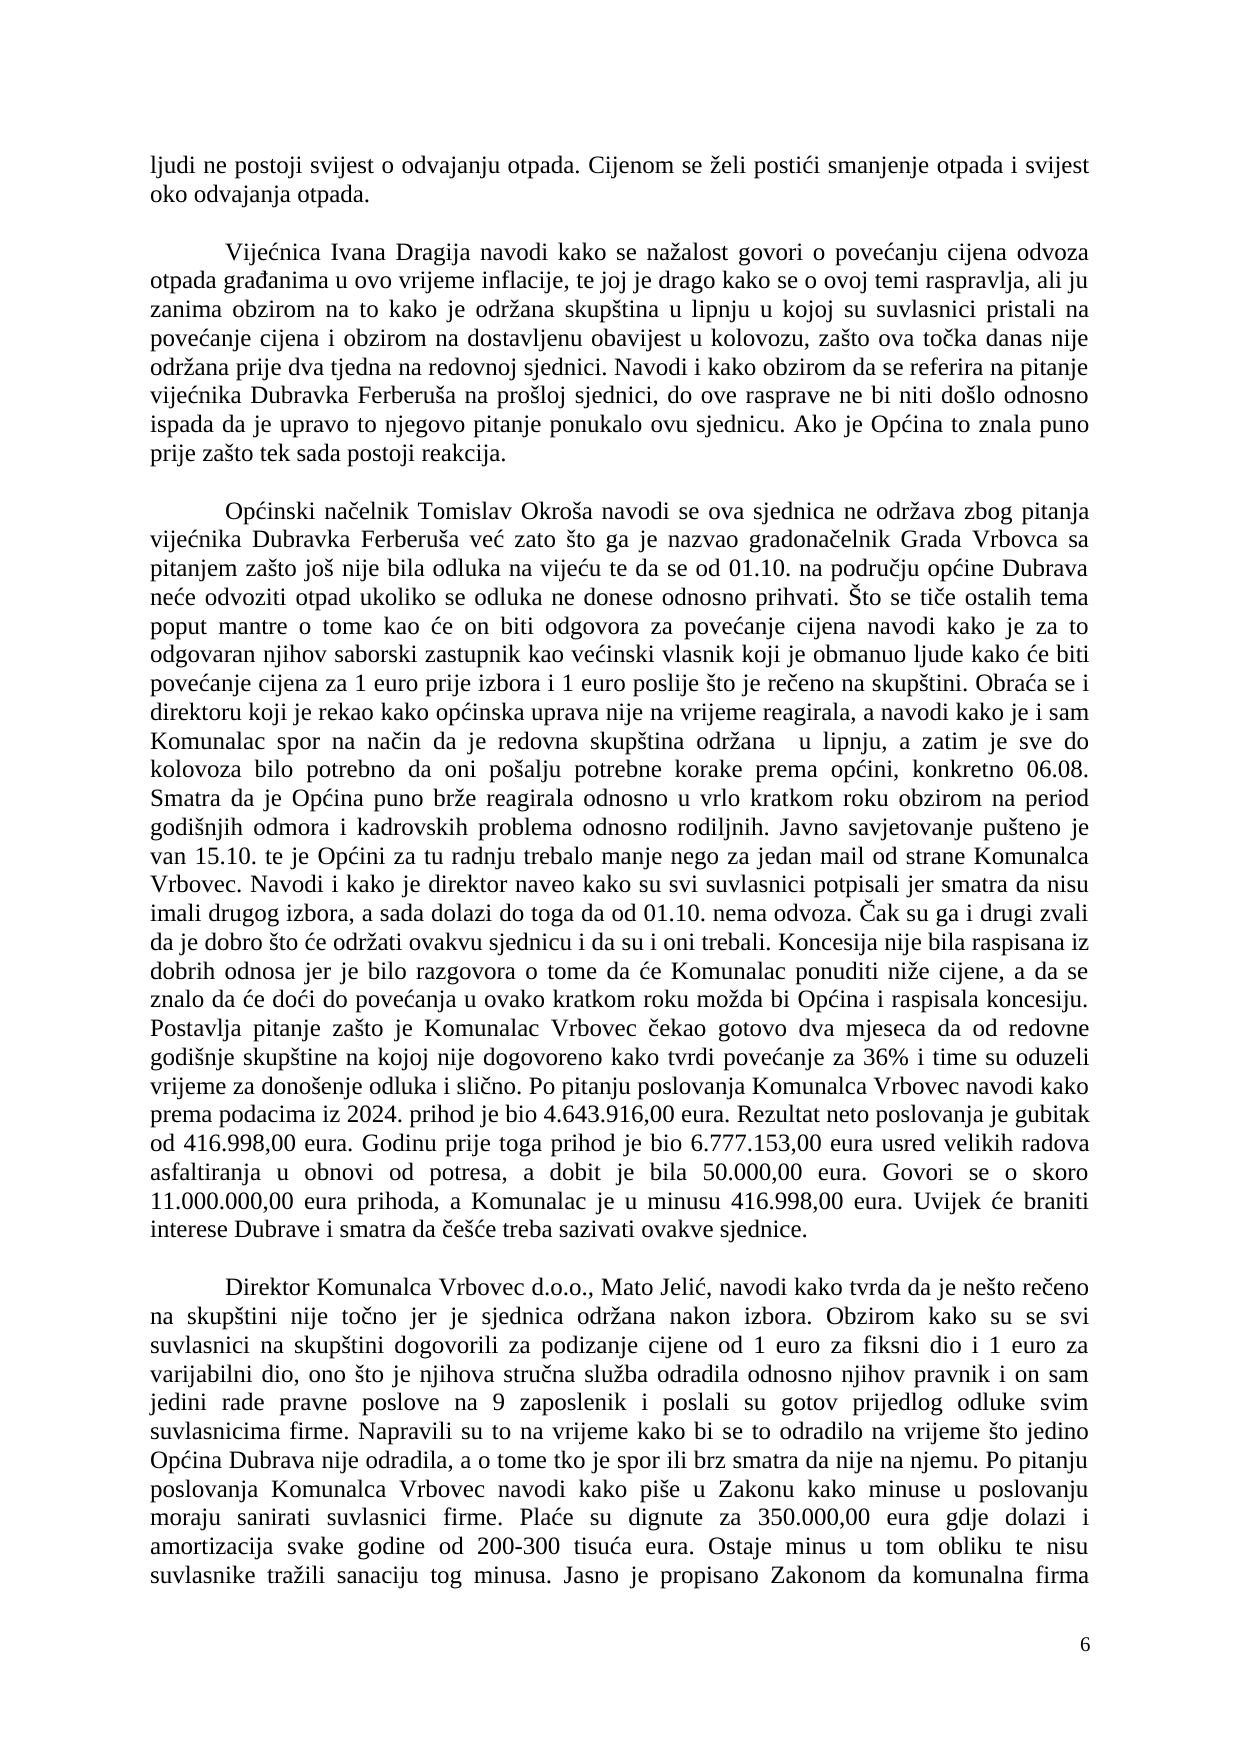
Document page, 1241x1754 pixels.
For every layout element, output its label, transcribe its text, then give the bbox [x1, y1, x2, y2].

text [150, 1272, 1090, 1589]
text Općinski načelnik Tomislav Okroša navodi se ova sjednica ne održava zbog pitanja vijećnika Dubravka Ferberuša već zato što ga je nazvao gradonačelnik Grada Vrbovca sa pitanjem zašto još nije bila odluka na vijeću te da se od 01.10. na području općine Dubrava neće odvoziti otpad ukoliko se odluka ne donese odnosno prihvati. Što se tiče ostalih tema poput mantre o tome kao će on biti odgovora za povećanje cijena navodi kako je za to odgovaran njihov saborski zastupnik kao većinski vlasnik koji je obmanuo ljude kako će biti povećanje cijena za 1 euro prije izbora i 1 euro poslije što je rečeno na skupštini. Obraća se i direktoru koji je rekao kako općinska uprava nije na vrijeme reagirala, a navodi kako je i sam Komunalac spor na način da je redovna skupština održana u lipnju, a zatim je sve do kolovoza bilo potrebno da oni pošalju potrebne korake prema općini, konkretno 06.08. Smatra da je Općina puno brže reagirala odnosno u vrlo kratkom roku obzirom na period godišnjih odmora i kadrovskih problema odnosno rodiljnih. Javno savjetovanje pušteno je van 15.10. te je Općini za tu radnju trebalo manje nego za jedan mail od strane Komunalca Vrbovec. Navodi i kako je direktor naveo kako su svi suvlasnici potpisali jer smatra da nisu imali drugog izbora, a sada dolazi do toga da od 01.10. nema odvoza. Čak su ga i drugi zvali da je dobro što će održati ovakvu sjednicu i da su i oni trebali. Koncesija nije bila raspisana iz dobrih odnosa jer je bilo razgovora o tome da će Komunalac ponuditi niže cijene, a da se znalo da će doći do povećanja u ovako kratkom roku možda bi Općina i raspisala koncesiju. Postavlja pitanje zašto je Komunalac Vrbovec čekao gotovo dva mjeseca da od redovne godišnje skupštine na kojoj nije dogovoreno kako tvrdi povećanje za 36% i time su oduzeli vrijeme za donošenje odluka i slično. Po pitanju poslovanja Komunalca Vrbovec navodi kako prema podacima iz 2024. prihod je bio 4.643.916,00 eura. Rezultat neto poslovanja je gubitak od 416.998,00 eura. Godinu prije toga prihod je bio 6.777.153,00 eura usred velikih radova asfaltiranja u obnovi od potresa, a dobit je bila 50.000,00 eura. Govori se o skoro 11.000.000,00 eura prihoda, a Komunalac je u minusu 416.998,00 eura. Uvijek će braniti interese Dubrave i smatra da češće treba sazivati ovakve sjednice. [150, 496, 1090, 1243]
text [150, 150, 1090, 207]
text Vijećnica Ivana Dragija navodi kako se nažalost govori o povećanju cijena odvoza otpada građanima u ovo vrijeme inflacije, te joj je drago kako se o ovoj temi raspravlja, ali ju zanima obzirom na to kako je održana skupština u lipnju u kojoj su suvlasnici pristali na povećanje cijena i obzirom na dostavljenu obavijest u kolovozu, zašto ova točka danas nije održana prije dva tjedna na redovnoj sjednici. Navodi i kako obzirom da se referira na pitanje vijećnika Dubravka Ferberuša na prošloj sjednici, do ove rasprave ne bi niti došlo odnosno ispada da je upravo to njegovo pitanje ponukalo ovu sjednicu. Ako je Općina to znala puno prije zašto tek sada postoji reakcija. [150, 237, 1090, 467]
